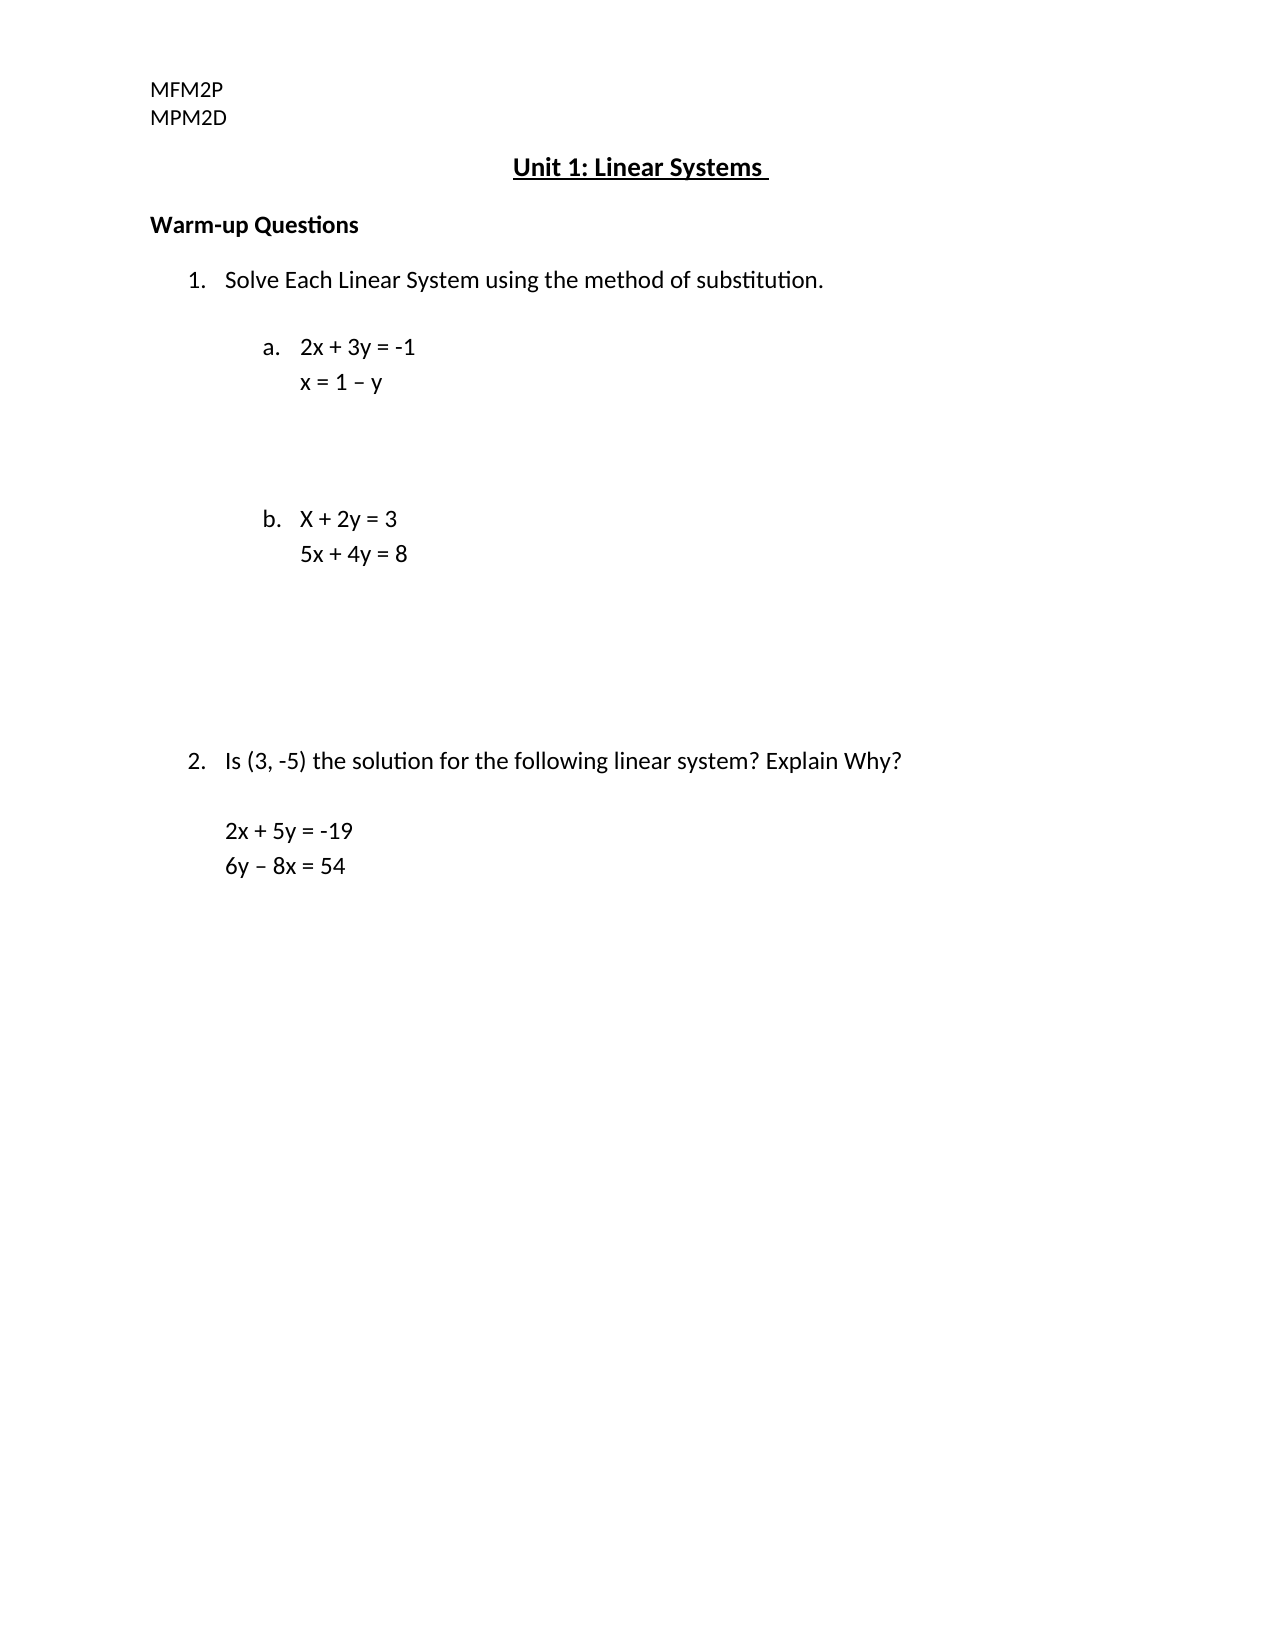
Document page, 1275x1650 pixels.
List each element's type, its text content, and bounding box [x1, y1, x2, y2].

list 2x + 3y = -1 x = 1 – y [262, 331, 1125, 499]
text Warm-up Questions [150, 209, 1125, 239]
list Is (3, -5) the solution for the following linear system? Explain Why? 2x + 5y = -19 6y – 8x = 54 [187, 745, 1125, 913]
text Unit 1: Linear Systems [150, 150, 1125, 183]
list X + 2y = 3 5x + 4y = 8 [262, 503, 1125, 741]
list Solve Each Linear System using the method of substitution. [187, 264, 1125, 327]
